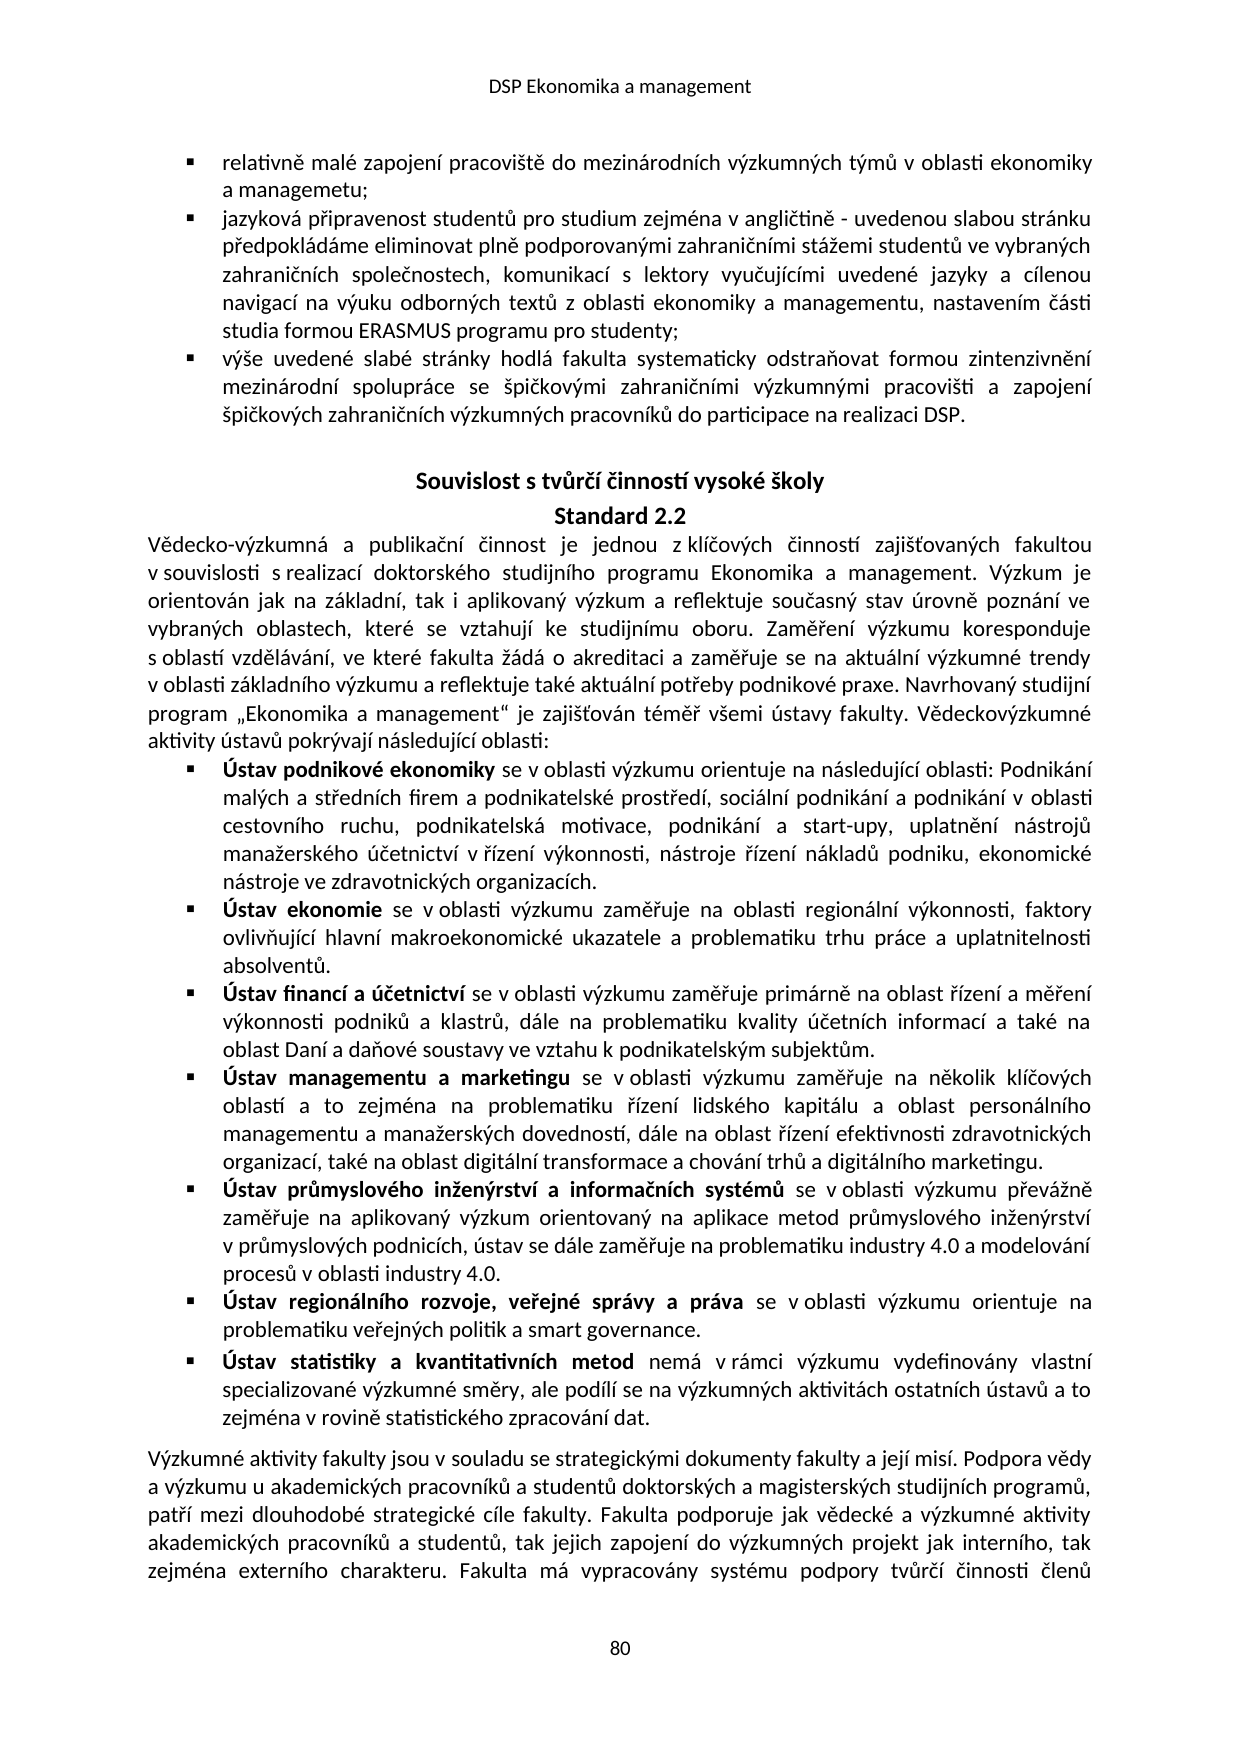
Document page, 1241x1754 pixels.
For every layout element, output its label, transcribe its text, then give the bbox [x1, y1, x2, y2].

list Ústav ekonomie se v oblasti výzkumu zaměřuje na oblasti regionální výkonnosti, faktory ovlivňující hlavní makroekonomické ukazatele a problematiku trhu práce a uplatnitelnosti absolventů. [185, 895, 1093, 979]
subtitle Souvislost s tvůrčí činností vysoké školy [148, 465, 1093, 496]
subtitle Standard 2.2 [148, 500, 1093, 531]
subtitle Ústav statistiky a kvantitativních metod nemá v rámci výzkumu vydefinovány vlastní specializované výzkumné směry, ale podílí se na výzkumných aktivitách ostatních ústavů a to zejména v rovině statistického zpracování dat. [185, 1347, 1093, 1431]
list relativně malé zapojení pracoviště do mezinárodních výzkumných týmů v oblasti ekonomiky a managemetu; [185, 148, 1093, 204]
list jazyková připravenost studentů pro studium zejména v angličtině - uvedenou slabou stránku předpokládáme eliminovat plně podporovanými zahraničními stážemi studentů ve vybraných zahraničních společnostech, komunikací s lektory vyučujícími uvedené jazyky a cílenou navigací na výuku odborných textů z oblasti ekonomiky a managementu, nastavením části studia formou ERASMUS programu pro studenty; [185, 204, 1093, 344]
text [148, 1444, 1093, 1584]
list Ústav managementu a marketingu se v oblasti výzkumu zaměřuje na několik klíčových oblastí a to zejména na problematiku řízení lidského kapitálu a oblast personálního managementu a manažerských dovedností, dále na oblast řízení efektivnosti zdravotnických organizací, také na oblast digitální transformace a chování trhů a digitálního marketingu. [185, 1063, 1093, 1175]
text Vědecko-výzkumná a publikační činnost je jednou z klíčových činností zajišťovaných fakultou v souvislosti s realizací doktorského studijního programu Ekonomika a management. Výzkum je orientován jak na základní, tak i aplikovaný výzkum a reflektuje současný stav úrovně poznání ve vybraných oblastech, které se vztahují ke studijnímu oboru. Zaměření výzkumu koresponduje s oblastí vzdělávání, ve které fakulta žádá o akreditaci a zaměřuje se na aktuální výzkumné trendy v oblasti základního výzkumu a reflektuje také aktuální potřeby podnikové praxe. Navrhovaný studijní program „Ekonomika a management“ je zajišťován téměř všemi ústavy fakulty. Vědeckovýzkumné aktivity ústavů pokrývají následující oblasti: [148, 531, 1093, 755]
list Ústav regionálního rozvoje, veřejné správy a práva se v oblasti výzkumu orientuje na problematiku veřejných politik a smart governance. [185, 1287, 1093, 1343]
list Ústav financí a účetnictví se v oblasti výzkumu zaměřuje primárně na oblast řízení a měření výkonnosti podniků a klastrů, dále na problematiku kvality účetních informací a také na oblast Daní a daňové soustavy ve vztahu k podnikatelským subjektům. [185, 979, 1093, 1063]
list Ústav podnikové ekonomiky se v oblasti výzkumu orientuje na následující oblasti: Podnikání malých a středních firem a podnikatelské prostředí, sociální podnikání a podnikání v oblasti cestovního ruchu, podnikatelská motivace, podnikání a start-upy, uplatnění nástrojů manažerského účetnictví v řízení výkonnosti, nástroje řízení nákladů podniku, ekonomické nástroje ve zdravotnických organizacích. [185, 755, 1093, 895]
list výše uvedené slabé stránky hodlá fakulta systematicky odstraňovat formou zintenzivnění mezinárodní spolupráce se špičkovými zahraničními výzkumnými pracovišti a zapojení špičkových zahraničních výzkumných pracovníků do participace na realizaci DSP. [185, 344, 1093, 428]
list Ústav průmyslového inženýrství a informačních systémů se v oblasti výzkumu převážně zaměřuje na aplikovaný výzkum orientovaný na aplikace metod průmyslového inženýrství v průmyslových podnicích, ústav se dále zaměřuje na problematiku industry 4.0 a modelování procesů v oblasti industry 4.0. [185, 1175, 1093, 1287]
